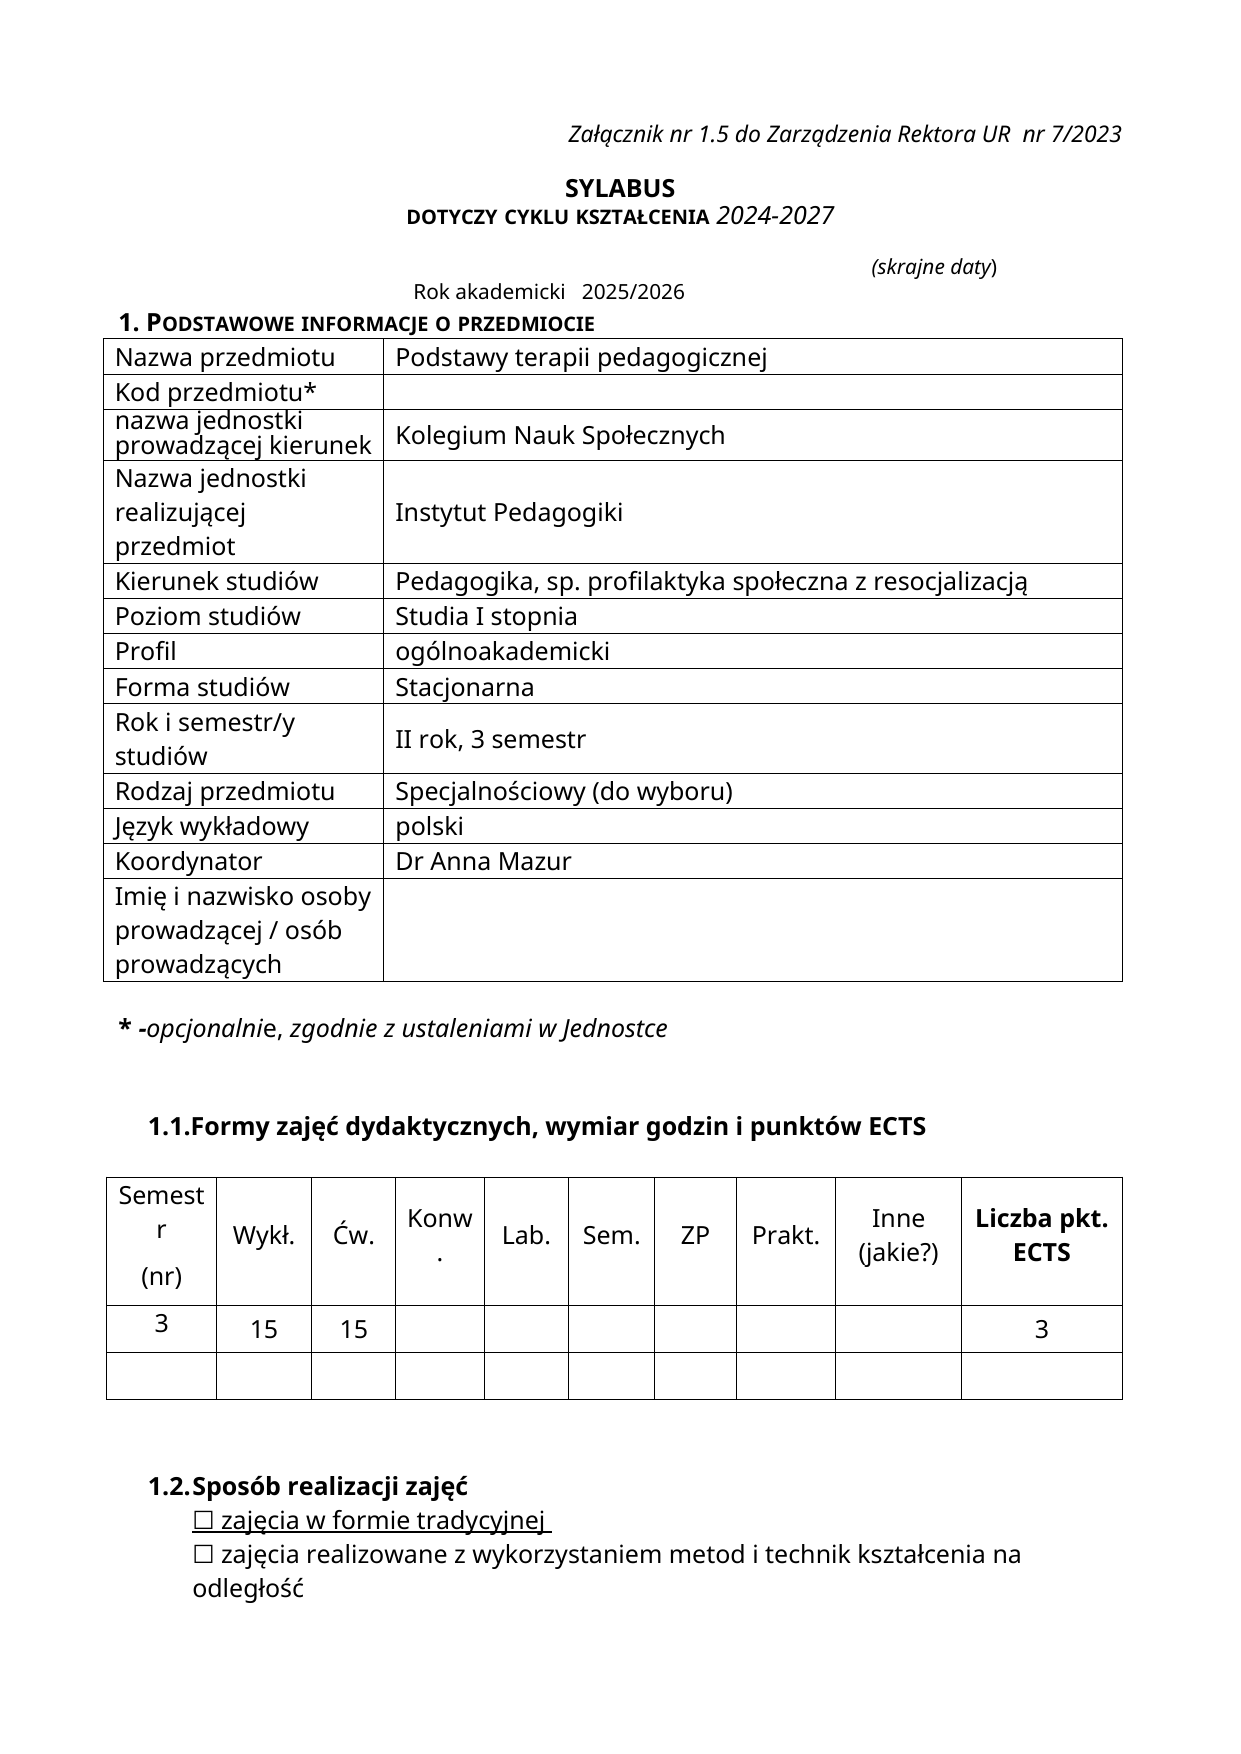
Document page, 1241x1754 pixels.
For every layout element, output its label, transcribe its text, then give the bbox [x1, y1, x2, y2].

table_cell nazwa jednostki prowadzącej kierunek [104, 410, 383, 459]
table_cell Nazwa jednostki realizującej przedmiot [104, 461, 383, 563]
text ☐ zajęcia realizowane z wykorzystaniem metod i technik kształcenia na odległość [192, 1536, 1122, 1604]
table_cell [217, 1353, 311, 1399]
table_cell 3 [107, 1306, 216, 1352]
table_cell [384, 879, 1122, 981]
table_header Ćw. [312, 1178, 395, 1305]
table_header Lab. [485, 1178, 568, 1305]
table_header ZP [655, 1178, 736, 1305]
table_cell [836, 1353, 961, 1399]
table_header Podstawy terapii pedagogicznej [384, 339, 1122, 373]
table_cell Specjalnościowy (do wyboru) [384, 774, 1122, 807]
table_cell [107, 1353, 216, 1399]
table_cell [384, 375, 1122, 408]
table_cell 15 [217, 1306, 311, 1352]
table_cell [569, 1353, 654, 1399]
table_cell ogólnoakademicki [384, 634, 1122, 668]
table_cell [737, 1353, 835, 1399]
table_cell Kolegium Nauk Społecznych [384, 410, 1122, 459]
text 1.2. Sposób realizacji zajęć [148, 1468, 1122, 1502]
table_cell [396, 1306, 484, 1352]
table_cell Instytut Pedagogiki [384, 461, 1122, 563]
table_cell Dr Anna Mazur [384, 844, 1122, 878]
table_cell Imię i nazwisko osoby prowadzącej / osób prowadzących [104, 879, 383, 981]
table_cell Pedagogika, sp. profilaktyka społeczna z resocjalizacją [384, 564, 1122, 598]
table_header Sem. [569, 1178, 654, 1305]
table_cell 3 [962, 1306, 1122, 1352]
table_header Semestr (nr) [107, 1178, 216, 1305]
table_cell Koordynator [104, 844, 383, 878]
table_cell 15 [312, 1306, 395, 1352]
table_cell Rok i semestr/y studiów [104, 704, 383, 772]
table_cell Język wykładowy [104, 809, 383, 843]
table_cell Forma studiów [104, 669, 383, 703]
text * -opcjonalnie, zgodnie z ustaleniami w Jednostce [118, 1011, 1122, 1045]
text Rok akademicki 2025/2026 [118, 279, 1122, 304]
table_header Prakt. [737, 1178, 835, 1305]
table_cell Profil [104, 634, 383, 668]
table_header Wykł. [217, 1178, 311, 1305]
table_header Liczba pkt. ECTS [962, 1178, 1122, 1305]
text 1. Podstawowe informacje o przedmiocie [118, 304, 1122, 338]
table_cell Poziom studiów [104, 599, 383, 633]
table_header Konw. [396, 1178, 484, 1305]
text ☐ zajęcia w formie tradycyjnej [192, 1502, 1122, 1536]
table_cell Studia I stopnia [384, 599, 1122, 633]
table_cell Stacjonarna [384, 669, 1122, 703]
table_cell [962, 1353, 1122, 1399]
table_cell [485, 1306, 568, 1352]
table_cell [655, 1306, 736, 1352]
table_cell Kod przedmiotu* [104, 375, 383, 408]
table_header Inne (jakie?) [836, 1178, 961, 1305]
table_cell [836, 1306, 961, 1352]
table_cell Rodzaj przedmiotu [104, 774, 383, 807]
table_cell [396, 1353, 484, 1399]
table_cell polski [384, 809, 1122, 843]
table_cell [737, 1306, 835, 1352]
table_cell [485, 1353, 568, 1399]
table_cell [655, 1353, 736, 1399]
text 1.1.Formy zajęć dydaktycznych, wymiar godzin i punktów ECTS [148, 1108, 1122, 1142]
table_header Nazwa przedmiotu [104, 339, 383, 373]
table_cell [569, 1306, 654, 1352]
table_cell Kierunek studiów [104, 564, 383, 598]
text dotyczy cyklu kształcenia 2024-2027 [118, 204, 1122, 229]
text (skrajne daty) [118, 254, 1122, 279]
table_cell [312, 1353, 395, 1399]
table_cell II rok, 3 semestr [384, 704, 1122, 772]
text SYLABUS [118, 170, 1122, 204]
text Załącznik nr 1.5 do Zarządzenia Rektora UR nr 7/2023 [118, 118, 1122, 149]
